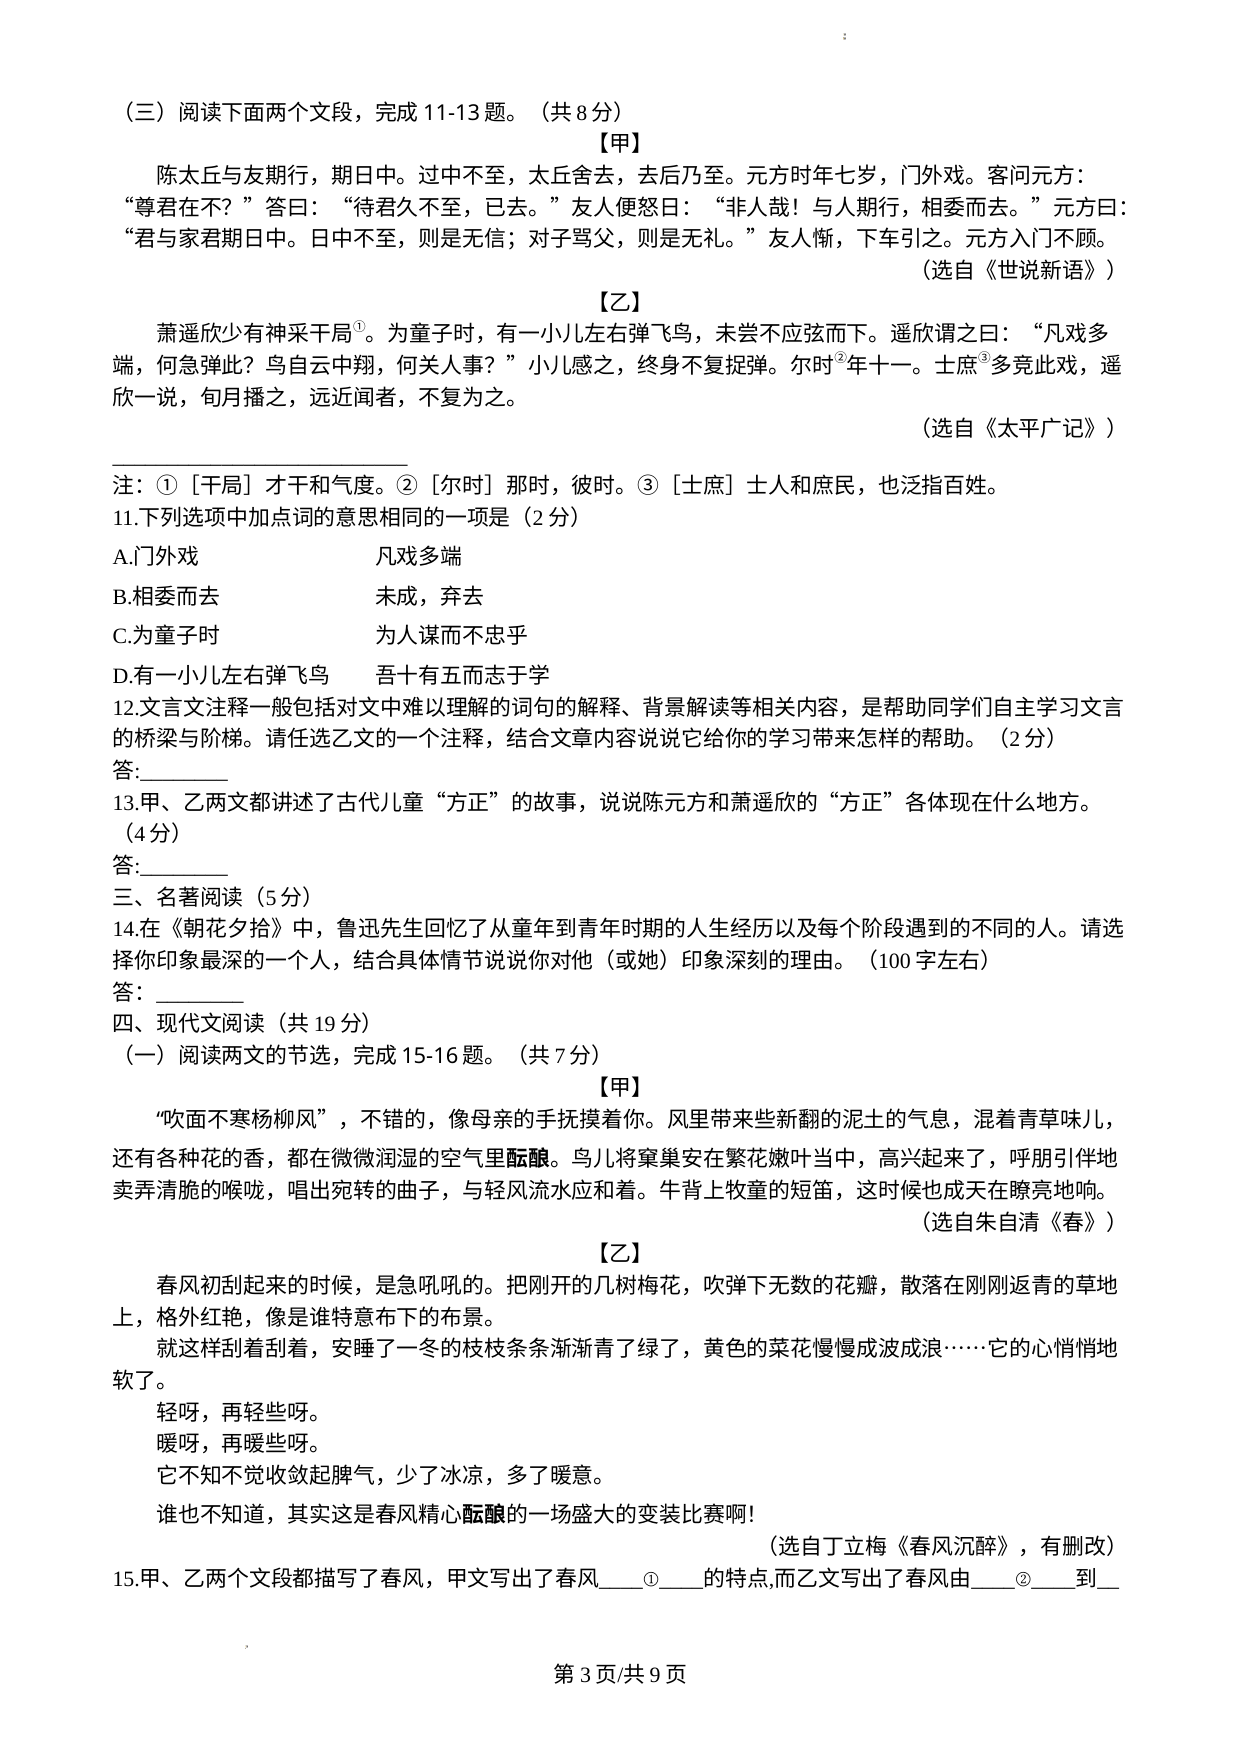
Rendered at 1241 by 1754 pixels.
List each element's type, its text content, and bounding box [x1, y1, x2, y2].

text C.为童子时 为人谋而不忠乎 [112, 611, 1128, 650]
text （选自《太平广记》） [112, 411, 1128, 443]
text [112, 1561, 1128, 1592]
text （三）阅读下面两个文段，完成11-13题。（共8分） [112, 94, 1128, 126]
text （选自丁立梅《春风沉醉》，有删改） [112, 1529, 1128, 1561]
text D.有一小儿左右弹飞鸟 吾十有五而志于学 [112, 650, 1128, 690]
text 14.在《朝花夕拾》中，鲁迅先生回忆了从童年到青年时期的人生经历以及每个阶段遇到的不同的人。请选择你印象最深的一个人，结合具体情节说说你对他（或她）印象深刻的理由。（100字左右） [112, 911, 1128, 975]
text 【乙】 [112, 1236, 1128, 1268]
text （一）阅读两文的节选，完成15-16题。（共7分） [112, 1038, 1128, 1070]
text 就这样刮着刮着，安睡了一冬的枝枝条条渐渐青了绿了，黄色的菜花慢慢成波成浪……它的心悄悄地软了。 [112, 1331, 1128, 1394]
text 四、现代文阅读（共19分） [112, 1006, 1128, 1038]
text 它不知不觉收敛起脾气，少了冰凉，多了暖意。 [112, 1458, 1128, 1489]
text （选自朱自清《春》） [112, 1204, 1128, 1236]
text 陈太丘与友期行，期日中。过中不至，太丘舍去，去后乃至。元方时年七岁，门外戏。客问元方：“尊君在不？”答曰：“待君久不至，已去。”友人便怒日：“非人哉！与人期行，相委而去。”元方曰：“君与家君期日中。日中不至，则是无信；对子骂父，则是无礼。”友人惭，下车引之。元方入门不顾。 [112, 158, 1128, 253]
text ___________________________ [112, 443, 1128, 468]
text 【甲】 [112, 126, 1128, 158]
text 轻呀，再轻些呀。 [112, 1394, 1128, 1426]
text 暖呀，再暖些呀。 [112, 1426, 1128, 1458]
text 【乙】 [112, 284, 1128, 316]
text B.相委而去 未成，弃去 [112, 571, 1128, 611]
text 答:________ [112, 753, 1128, 785]
text 12.文言文注释一般包括对文中难以理解的词句的解释、背景解读等相关内容，是帮助同学们自主学习文言的桥梁与阶梯。请任选乙文的一个注释，结合文章内容说说它给你的学习带来怎样的帮助。（2分） [112, 690, 1128, 753]
text 春风初刮起来的时候，是急吼吼的。把刚开的几树梅花，吹弹下无数的花瓣，散落在刚刚返青的草地上，格外红艳，像是谁特意布下的布景。 [112, 1268, 1128, 1331]
text 13.甲、乙两文都讲述了古代儿童“方正”的故事，说说陈元方和萧遥欣的“方正”各体现在什么地方。（4分） [112, 785, 1128, 848]
text 谁也不知道，其实这是春风精心酝酿的一场盛大的变装比赛啊！ [112, 1489, 1128, 1529]
text 三、名著阅读（5分） [112, 880, 1128, 911]
text 答：________ [112, 975, 1128, 1006]
text 注：①［干局］才干和气度。②［尔时］那时，彼时。③［士庶］士人和庶民，也泛指百姓。 [112, 468, 1128, 500]
text 【甲】 [112, 1070, 1128, 1102]
text A.门外戏 凡戏多端 [112, 531, 1128, 571]
text 萧遥欣少有神采干局①。为童子时，有一小儿左右弹飞鸟，未尝不应弦而下。遥欣谓之曰：“凡戏多端，何急弹此？鸟自云中翔，何关人事？”小儿感之，终身不复捉弹。尔时②年十一。士庶③多竞此戏，遥欣一说，旬月播之，远近闻者，不复为之。 [112, 316, 1128, 411]
text “吹面不寒杨柳风”，不错的，像母亲的手抚摸着你。风里带来些新翻的泥土的气息，混着青草味儿，还有各种花的香，都在微微润湿的空气里酝酿。鸟儿将窠巢安在繁花嫩叶当中，高兴起来了，呼朋引伴地卖弄清脆的喉咙，唱出宛转的曲子，与轻风流水应和着。牛背上牧童的短笛，这时候也成天在瞭亮地响。 [112, 1102, 1128, 1204]
text 答:________ [112, 848, 1128, 880]
text 11.下列选项中加点词的意思相同的一项是（2分） [112, 500, 1128, 531]
text （选自《世说新语》） [112, 253, 1128, 284]
